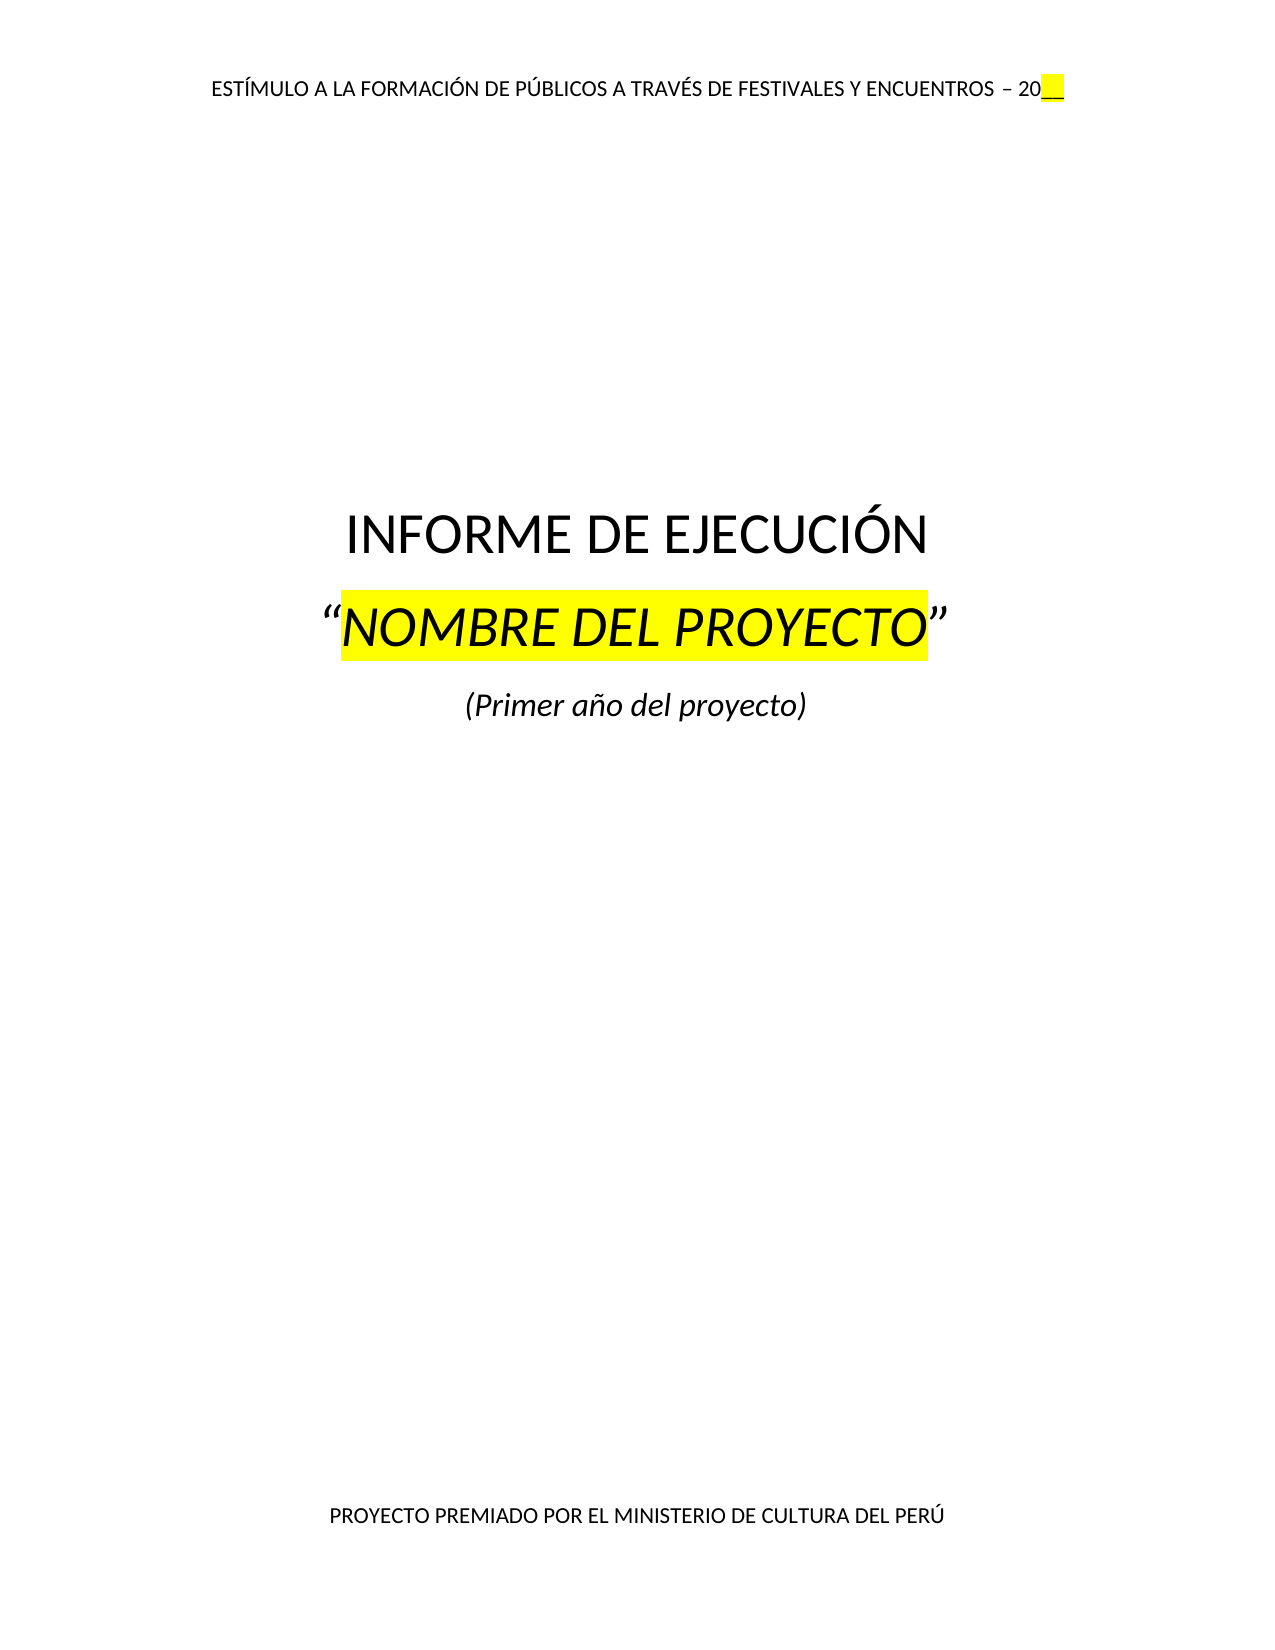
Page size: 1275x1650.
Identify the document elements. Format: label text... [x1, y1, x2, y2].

text “NOMBRE DEL PROYECTO” [928, 590, 1162, 661]
text “NOMBRE DEL PROYECTO” [112, 590, 341, 661]
text (Primer año del proyecto) [112, 684, 1162, 724]
text INFORME DE EJECUCIÓN [112, 497, 1162, 568]
